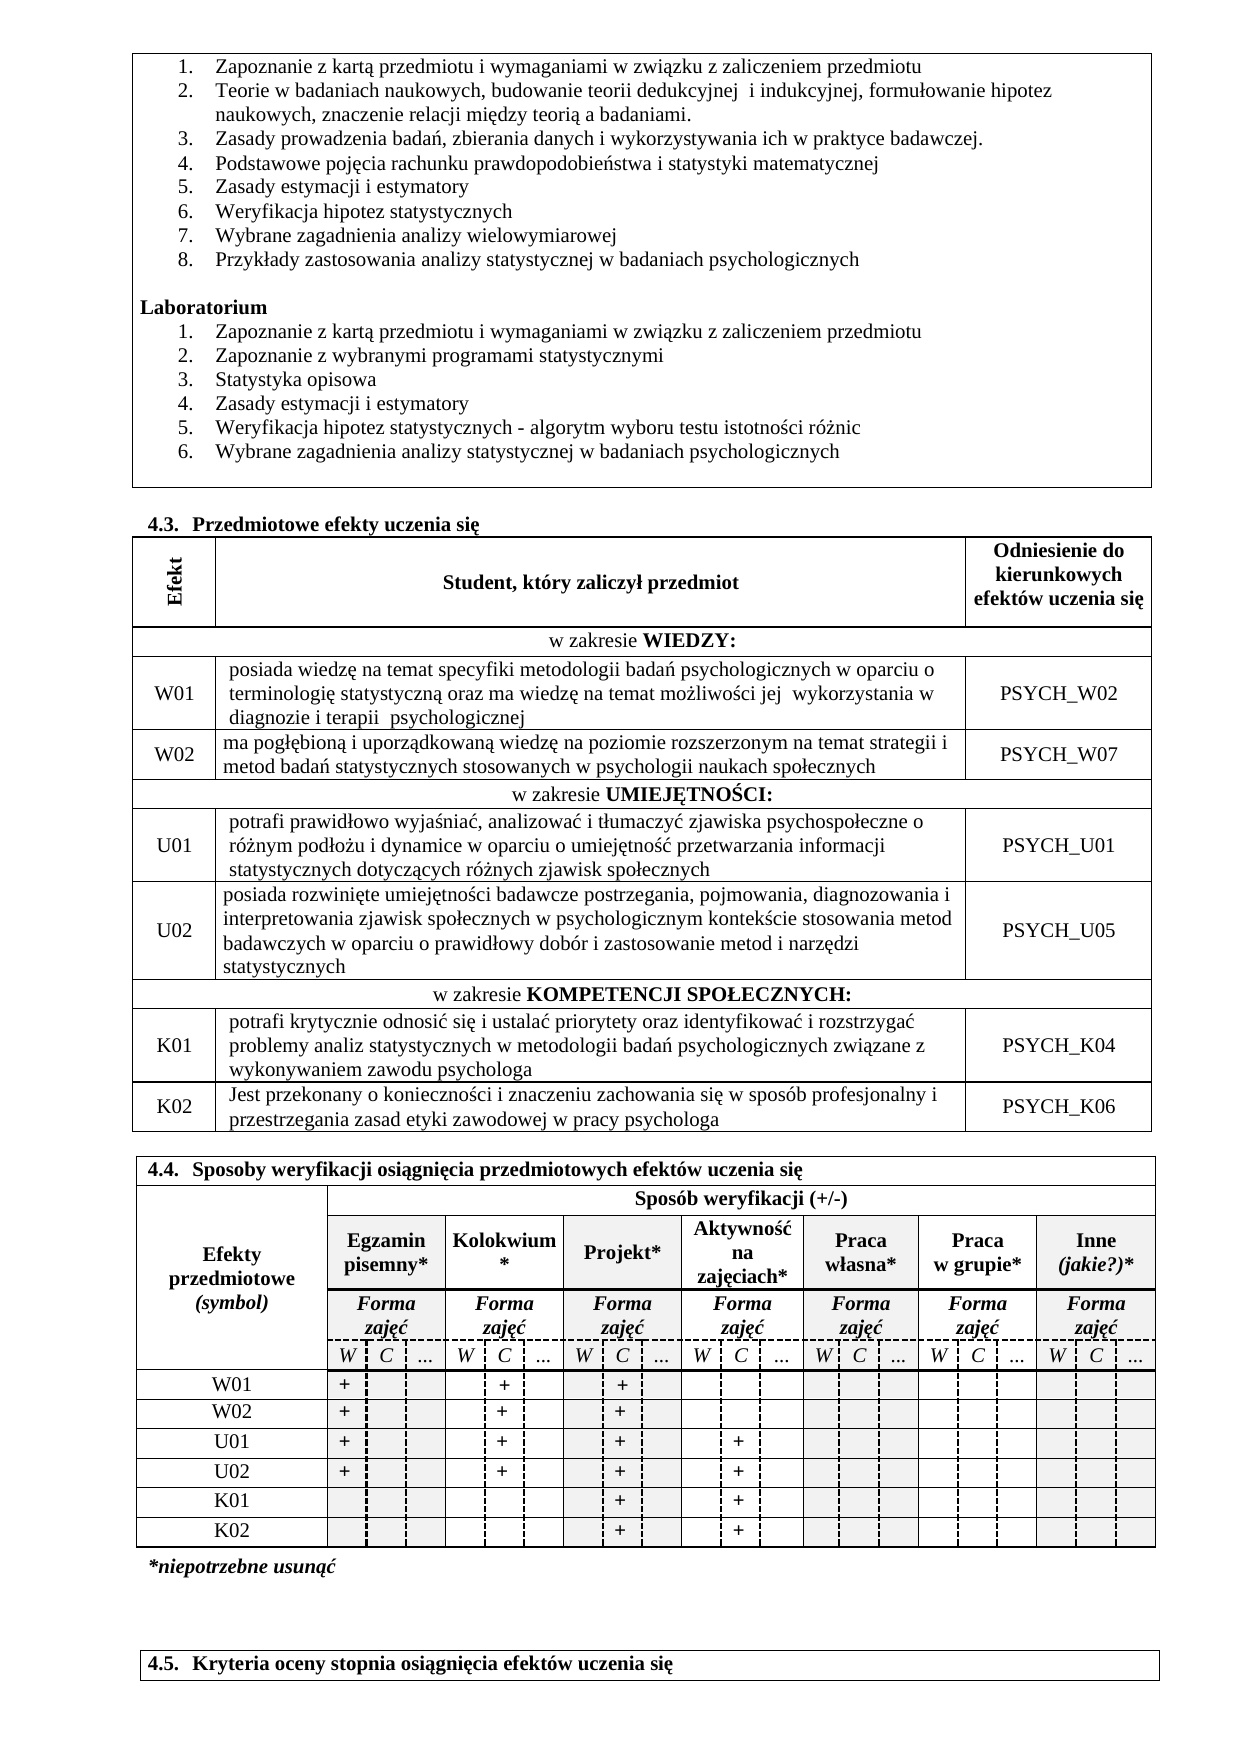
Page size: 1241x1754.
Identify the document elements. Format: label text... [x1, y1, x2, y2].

table_cell [839, 1518, 879, 1546]
table_cell Forma zajęć [446, 1291, 563, 1339]
table_cell + [603, 1488, 642, 1517]
table_cell PSYCH_K04 [966, 1009, 1151, 1081]
table_cell [1037, 1372, 1076, 1398]
table_cell [1116, 1459, 1155, 1487]
table_cell C [839, 1339, 879, 1369]
table_cell K02 [137, 1518, 327, 1546]
table_cell [682, 1459, 721, 1487]
table_cell [446, 1429, 484, 1458]
table_cell [682, 1372, 721, 1398]
table_cell [564, 1488, 603, 1517]
table_cell [366, 1459, 406, 1487]
table_cell W01 [137, 1370, 327, 1398]
table_cell ... [1116, 1339, 1155, 1369]
table_cell [839, 1372, 879, 1398]
table_cell [682, 1429, 721, 1458]
table_cell ... [406, 1339, 445, 1369]
table_cell W [919, 1339, 958, 1369]
table_cell [760, 1459, 803, 1487]
table_cell [524, 1372, 563, 1398]
table_cell ... [642, 1339, 681, 1369]
table_cell [642, 1488, 681, 1517]
table_cell Jest przekonany o konieczności i znaczeniu zachowania się w sposób profesjonalny i przestrzegania zasad etyki zawodowej w pracy psychologa [216, 1083, 965, 1131]
table_cell [642, 1400, 681, 1428]
table_cell [760, 1372, 803, 1398]
table_cell [839, 1459, 879, 1487]
table_cell [879, 1488, 918, 1517]
table_cell [1037, 1459, 1076, 1487]
table_cell [446, 1518, 484, 1546]
table_cell + [603, 1429, 642, 1458]
table_cell [446, 1488, 484, 1517]
list Przedmiotowe efekty uczenia się [148, 512, 1187, 536]
table_cell Forma zajęć [1037, 1291, 1155, 1339]
table_cell [328, 1518, 366, 1546]
table_cell [366, 1429, 406, 1458]
table_cell Efekty przedmiotowe (symbol) [137, 1186, 327, 1369]
table_cell [1076, 1429, 1116, 1458]
table_cell U01 [133, 809, 215, 881]
table_cell [879, 1518, 918, 1546]
table_cell [682, 1488, 721, 1517]
table_cell [1076, 1459, 1116, 1487]
table_cell C [366, 1339, 406, 1369]
table_cell [804, 1518, 839, 1546]
table_cell [1037, 1518, 1076, 1546]
table_cell U02 [133, 882, 215, 978]
table_cell + [603, 1372, 642, 1398]
table_header Student, który zaliczył przedmiot [216, 538, 965, 626]
table_cell + [328, 1459, 366, 1487]
table_cell [1037, 1400, 1076, 1428]
table_cell [1116, 1372, 1155, 1398]
table_cell [804, 1488, 839, 1517]
table_cell [997, 1488, 1036, 1517]
table_cell posiada rozwinięte umiejętności badawcze postrzegania, pojmowania, diagnozowania i interpretowania zjawisk społecznych w psychologicznym kontekście stosowania metod badawczych w oparciu o prawidłowy dobór i zastosowanie metod i narzędzi statystycznych [216, 882, 965, 978]
table_cell [406, 1372, 445, 1398]
table_cell Praca w grupie* [919, 1216, 1036, 1288]
table_cell Forma zajęć [328, 1291, 445, 1339]
table_cell [919, 1400, 958, 1428]
table_cell + [603, 1459, 642, 1487]
table_cell Kolokwium* [446, 1216, 563, 1288]
table_cell [446, 1459, 484, 1487]
table_cell ... [524, 1339, 563, 1369]
table_cell [997, 1372, 1036, 1398]
table_cell w zakresie KOMPETENCJI SPOŁECZNYCH: [133, 980, 1151, 1008]
table_cell [485, 1488, 524, 1517]
table_cell [997, 1518, 1036, 1546]
table_cell C [958, 1339, 997, 1369]
table_cell [879, 1459, 918, 1487]
table_header Sposoby weryfikacji osiągnięcia przedmiotowych efektów uczenia się [137, 1157, 1155, 1185]
table_cell W02 [133, 730, 215, 778]
table_cell [1076, 1400, 1116, 1428]
table_cell Forma zajęć [919, 1291, 1036, 1339]
table_cell + [485, 1372, 524, 1398]
table_cell [1037, 1488, 1076, 1517]
table_cell [366, 1372, 406, 1398]
text *niepotrzebne usunąć [148, 1554, 1185, 1578]
table_cell + [485, 1429, 524, 1458]
table_cell [760, 1429, 803, 1458]
table_cell [1116, 1429, 1155, 1458]
table_cell [839, 1488, 879, 1517]
table_cell PSYCH_W07 [966, 730, 1151, 778]
table_cell ... [997, 1339, 1036, 1369]
table_cell + [721, 1518, 760, 1546]
table_cell [642, 1429, 681, 1458]
table_cell [1076, 1518, 1116, 1546]
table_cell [133, 54, 1151, 487]
table_cell [958, 1488, 997, 1517]
table_cell [328, 1488, 366, 1517]
table_cell [997, 1400, 1036, 1428]
table_cell [564, 1372, 603, 1398]
table_cell [958, 1400, 997, 1428]
table_cell C [603, 1339, 642, 1369]
table_cell Inne (jakie?)* [1037, 1216, 1155, 1288]
table_cell [879, 1400, 918, 1428]
table_cell [485, 1518, 524, 1546]
table_cell [564, 1429, 603, 1458]
table_cell W [328, 1339, 366, 1369]
table_cell C [485, 1339, 524, 1369]
table_header Kryteria oceny stopnia osiągnięcia efektów uczenia się [141, 1651, 1159, 1679]
table_cell [1037, 1429, 1076, 1458]
table_cell W02 [137, 1400, 327, 1428]
table_cell [958, 1372, 997, 1398]
table_cell C [721, 1339, 760, 1369]
table_cell + [485, 1459, 524, 1487]
table_cell ma pogłębioną i uporządkowaną wiedzę na poziomie rozszerzonym na temat strategii i metod badań statystycznych stosowanych w psychologii naukach społecznych [216, 730, 965, 778]
table_cell posiada wiedzę na temat specyfiki metodologii badań psychologicznych w oparciu o terminologię statystyczną oraz ma wiedzę na temat możliwości jej wykorzystania w diagnozie i terapii psychologicznej [216, 657, 965, 729]
table_cell K02 [133, 1083, 215, 1131]
table_cell [524, 1488, 563, 1517]
table_cell [446, 1372, 484, 1398]
table_cell PSYCH_K06 [966, 1083, 1151, 1131]
table_cell [682, 1400, 721, 1428]
table_cell [760, 1518, 803, 1546]
table_cell [760, 1400, 803, 1428]
table_cell Forma zajęć [682, 1291, 803, 1339]
table_cell W [682, 1339, 721, 1369]
table_cell [879, 1429, 918, 1458]
table_cell [1116, 1488, 1155, 1517]
table_cell Forma zajęć [564, 1291, 681, 1339]
table_cell [804, 1429, 839, 1458]
table_cell [839, 1429, 879, 1458]
table_cell [997, 1429, 1036, 1458]
table_cell [366, 1400, 406, 1428]
table_cell [919, 1459, 958, 1487]
table_cell Sposób weryfikacji (+/-) [328, 1186, 1155, 1215]
table_cell [564, 1518, 603, 1546]
table_cell [879, 1372, 918, 1398]
table_cell [642, 1518, 681, 1546]
table_cell ... [879, 1339, 918, 1369]
table_cell [1076, 1372, 1116, 1398]
table_cell K01 [133, 1009, 215, 1081]
table_cell [760, 1488, 803, 1517]
table_cell w zakresie WIEDZY: [133, 628, 1151, 656]
table_cell [406, 1459, 445, 1487]
table_cell [446, 1400, 484, 1428]
table_cell [1076, 1488, 1116, 1517]
table_cell + [485, 1400, 524, 1428]
table_cell ... [760, 1339, 803, 1369]
table_cell [406, 1518, 445, 1546]
table_cell [958, 1518, 997, 1546]
table_cell W01 [133, 657, 215, 729]
table_cell + [328, 1400, 366, 1428]
table_cell [919, 1429, 958, 1458]
table_cell [1116, 1400, 1155, 1428]
table_cell W [804, 1339, 839, 1369]
table_cell [642, 1459, 681, 1487]
table_cell [524, 1518, 563, 1546]
table_cell + [328, 1372, 366, 1398]
table_cell PSYCH_W02 [966, 657, 1151, 729]
table_cell + [328, 1429, 366, 1458]
table_cell [1116, 1518, 1155, 1546]
table_cell + [721, 1429, 760, 1458]
table_cell [804, 1400, 839, 1428]
table_cell w zakresie UMIEJĘTNOŚCI: [133, 780, 1151, 808]
table_cell potrafi prawidłowo wyjaśniać, analizować i tłumaczyć zjawiska psychospołeczne o różnym podłożu i dynamice w oparciu o umiejętność przetwarzania informacji statystycznych dotyczących różnych zjawisk społecznych [216, 809, 965, 881]
table_cell + [721, 1459, 760, 1487]
table_header Odniesienie do kierunkowych efektów uczenia się [966, 538, 1151, 626]
table_cell PSYCH_U01 [966, 809, 1151, 881]
table_cell W [446, 1339, 484, 1369]
table_cell [366, 1488, 406, 1517]
table_cell + [603, 1518, 642, 1546]
table_cell + [603, 1400, 642, 1428]
table_cell U02 [137, 1459, 327, 1487]
table_cell PSYCH_U05 [966, 882, 1151, 978]
table_cell Forma zajęć [804, 1291, 918, 1339]
table_cell Praca własna* [804, 1216, 918, 1288]
table_cell [642, 1372, 681, 1398]
table_cell U01 [137, 1429, 327, 1458]
table_cell [958, 1459, 997, 1487]
table_cell W [564, 1339, 603, 1369]
table_cell [804, 1459, 839, 1487]
table_cell [804, 1372, 839, 1398]
table_header Efekt [133, 538, 215, 626]
table_cell Aktywność na zajęciach* [682, 1216, 803, 1288]
table_cell [721, 1400, 760, 1428]
table_cell [919, 1518, 958, 1546]
table_cell [524, 1459, 563, 1487]
table_cell [564, 1400, 603, 1428]
table_cell Egzamin pisemny* [328, 1216, 445, 1288]
table_cell [997, 1459, 1036, 1487]
table_cell [919, 1488, 958, 1517]
table_cell [524, 1429, 563, 1458]
table_cell C [1076, 1339, 1116, 1369]
table_cell [406, 1429, 445, 1458]
table_cell [524, 1400, 563, 1428]
table_cell W [1037, 1339, 1076, 1369]
table_cell [406, 1400, 445, 1428]
table_cell [682, 1518, 721, 1546]
table_cell K01 [137, 1488, 327, 1517]
table_cell [721, 1372, 760, 1398]
table_cell [958, 1429, 997, 1458]
table_cell Projekt* [564, 1216, 681, 1288]
table_cell [564, 1459, 603, 1487]
table_cell potrafi krytycznie odnosić się i ustalać priorytety oraz identyfikować i rozstrzygać problemy analiz statystycznych w metodologii badań psychologicznych związane z wykonywaniem zawodu psychologa [216, 1009, 965, 1081]
table_cell [839, 1400, 879, 1428]
table_cell [406, 1488, 445, 1517]
table_cell [919, 1372, 958, 1398]
table_cell [366, 1518, 406, 1546]
table_cell + [721, 1488, 760, 1517]
